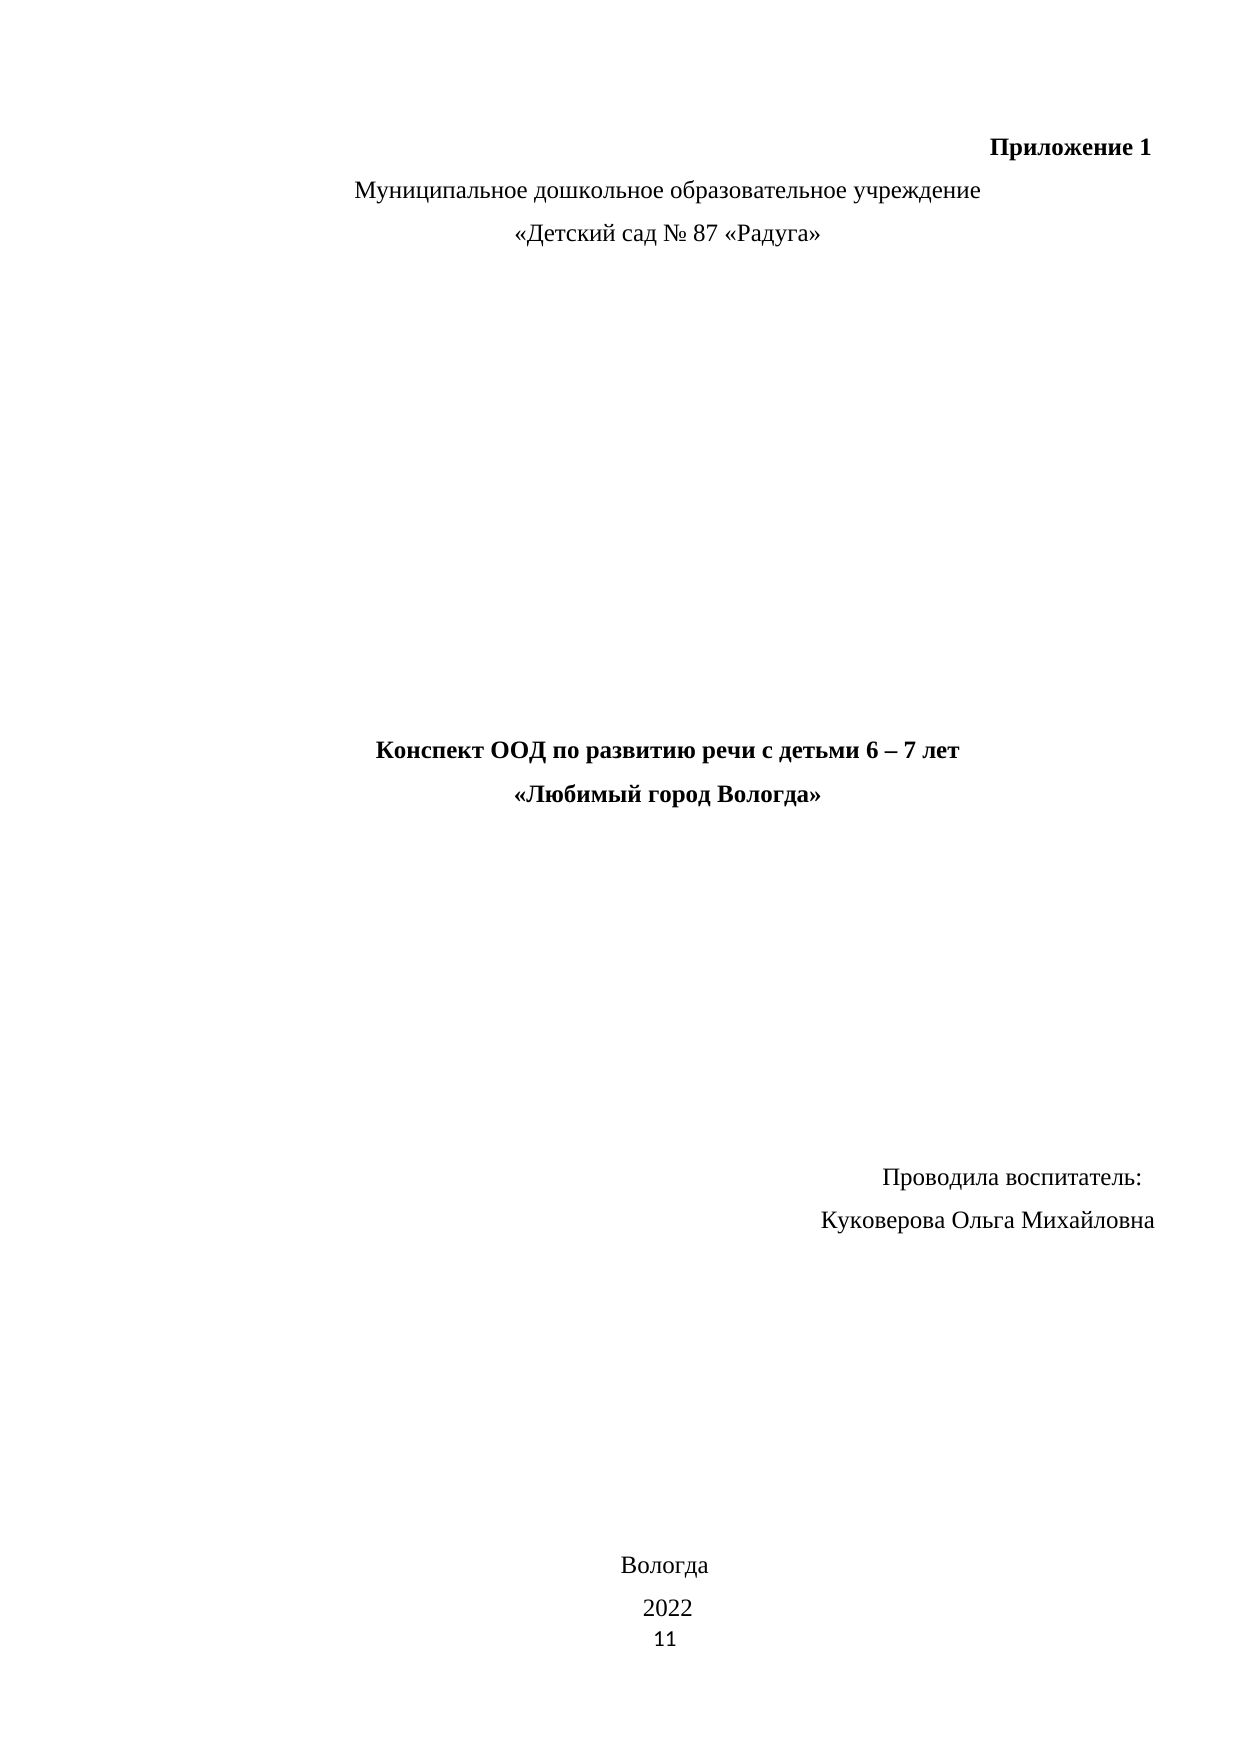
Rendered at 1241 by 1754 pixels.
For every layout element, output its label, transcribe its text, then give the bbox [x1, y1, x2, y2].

text 2022 [187, 1593, 1155, 1622]
text Куковерова Ольга Михайловна [187, 1205, 1155, 1234]
text Проводила воспитатель: [187, 1162, 1155, 1191]
text «Детский сад № 87 «Радуга» [187, 218, 1155, 247]
text Приложение 1 [252, 132, 1152, 161]
text Вологда [187, 1550, 1155, 1579]
text Конспект ООД по развитию речи с детьми 6 – 7 лет [187, 736, 1155, 764]
text Муниципальное дошкольное образовательное учреждение [187, 175, 1155, 204]
text «Любимый город Вологда» [187, 779, 1155, 807]
